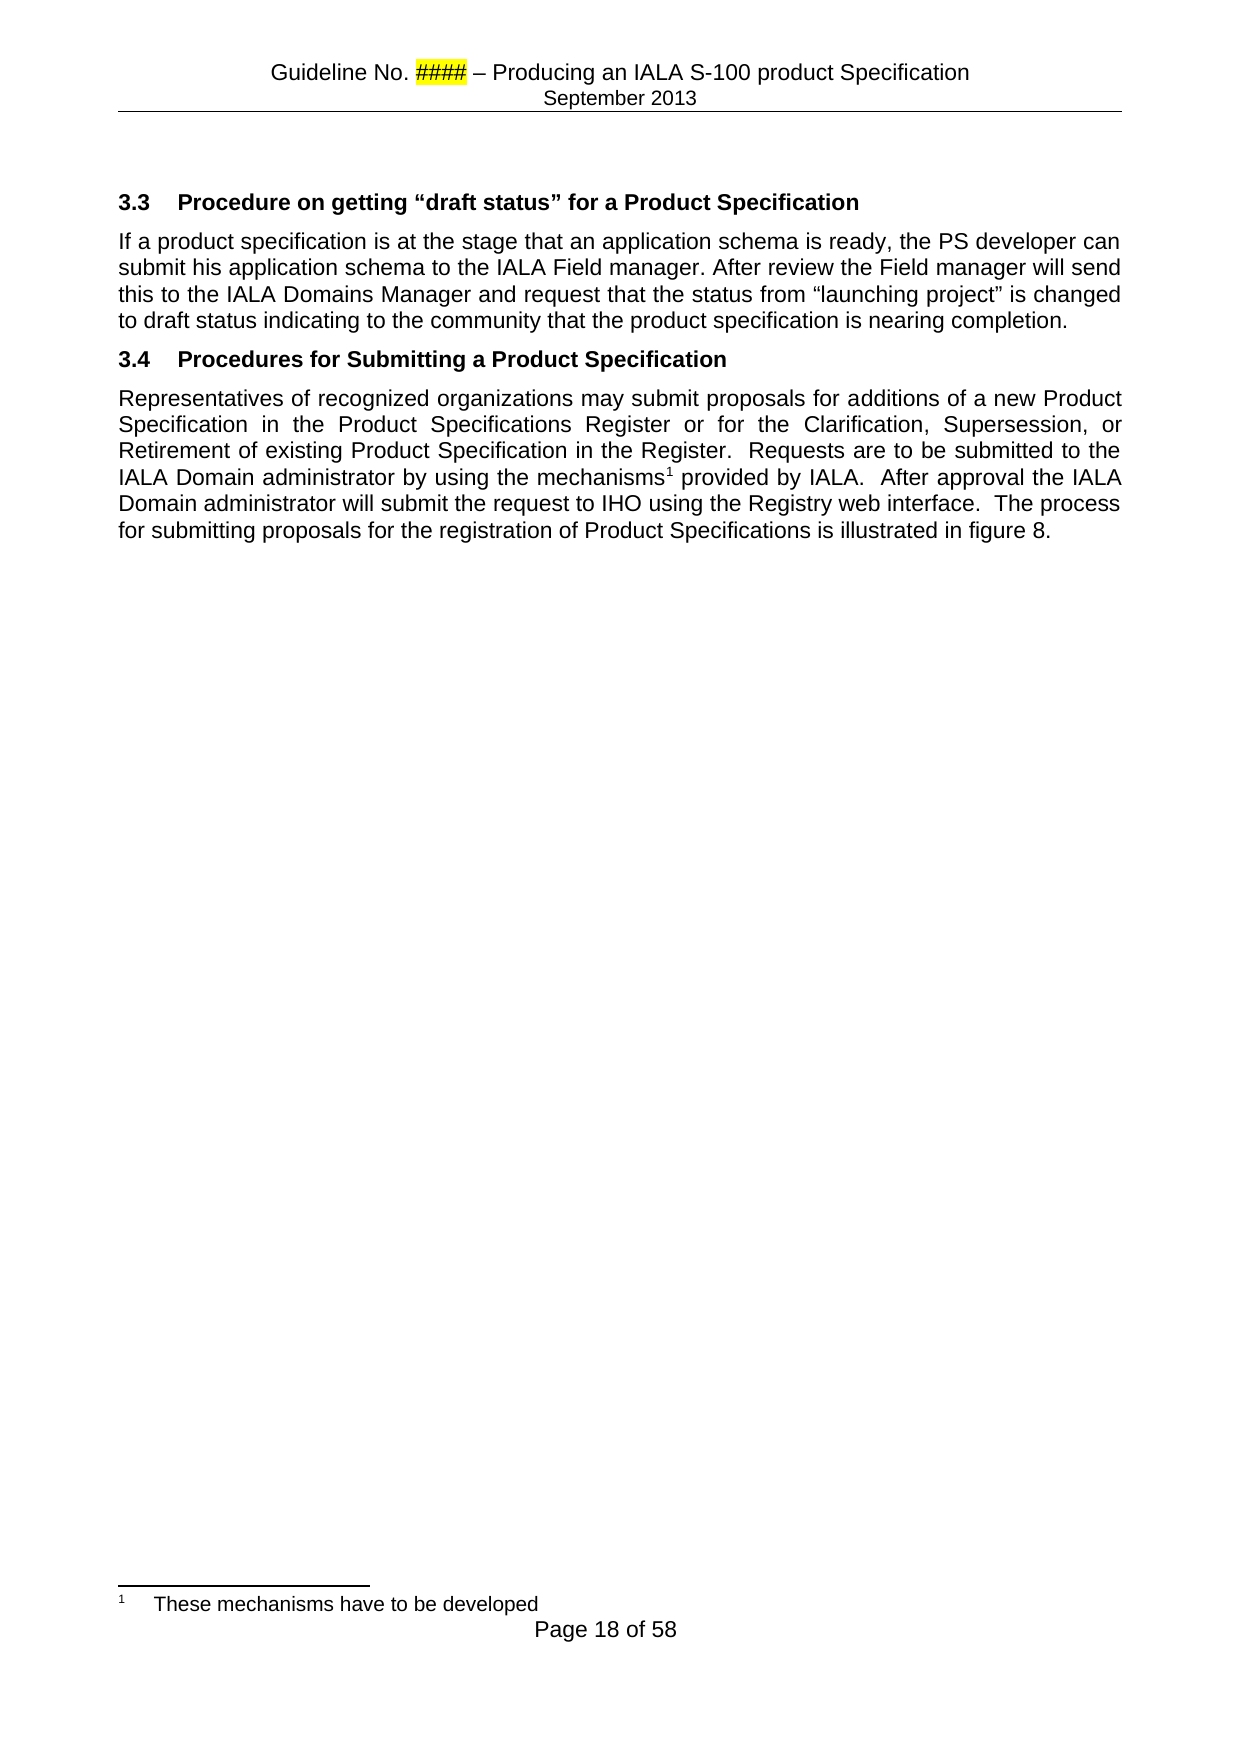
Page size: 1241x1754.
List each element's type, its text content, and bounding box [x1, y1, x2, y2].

text Representatives of recognized organizations may submit proposals for additions of a new Product Specification in the Product Specifications Register or for the Clarification, Supersession, or Retirement of existing Product Specification in the Register. Requests are to be submitted to the IALA Domain administrator by using the mechanisms provided by IALA. After approval the IALA Domain administrator will submit the request to IHO using the Registry web interface. The process for submitting proposals for the registration of Product Specifications is illustrated in figure 8. [118, 385, 1122, 543]
subtitle Procedures for Submitting a Product Specification [118, 346, 1122, 372]
text If a product specification is at the stage that an application schema is ready, the PS developer can submit his application schema to the IALA Field manager. After review the Field manager will send this to the IALA Domains Manager and request that the status from “launching project” is changed to draft status indicating to the community that the product specification is nearing completion. [118, 228, 1122, 333]
subtitle Procedure on getting “draft status” for a Product Specification [118, 189, 1122, 216]
